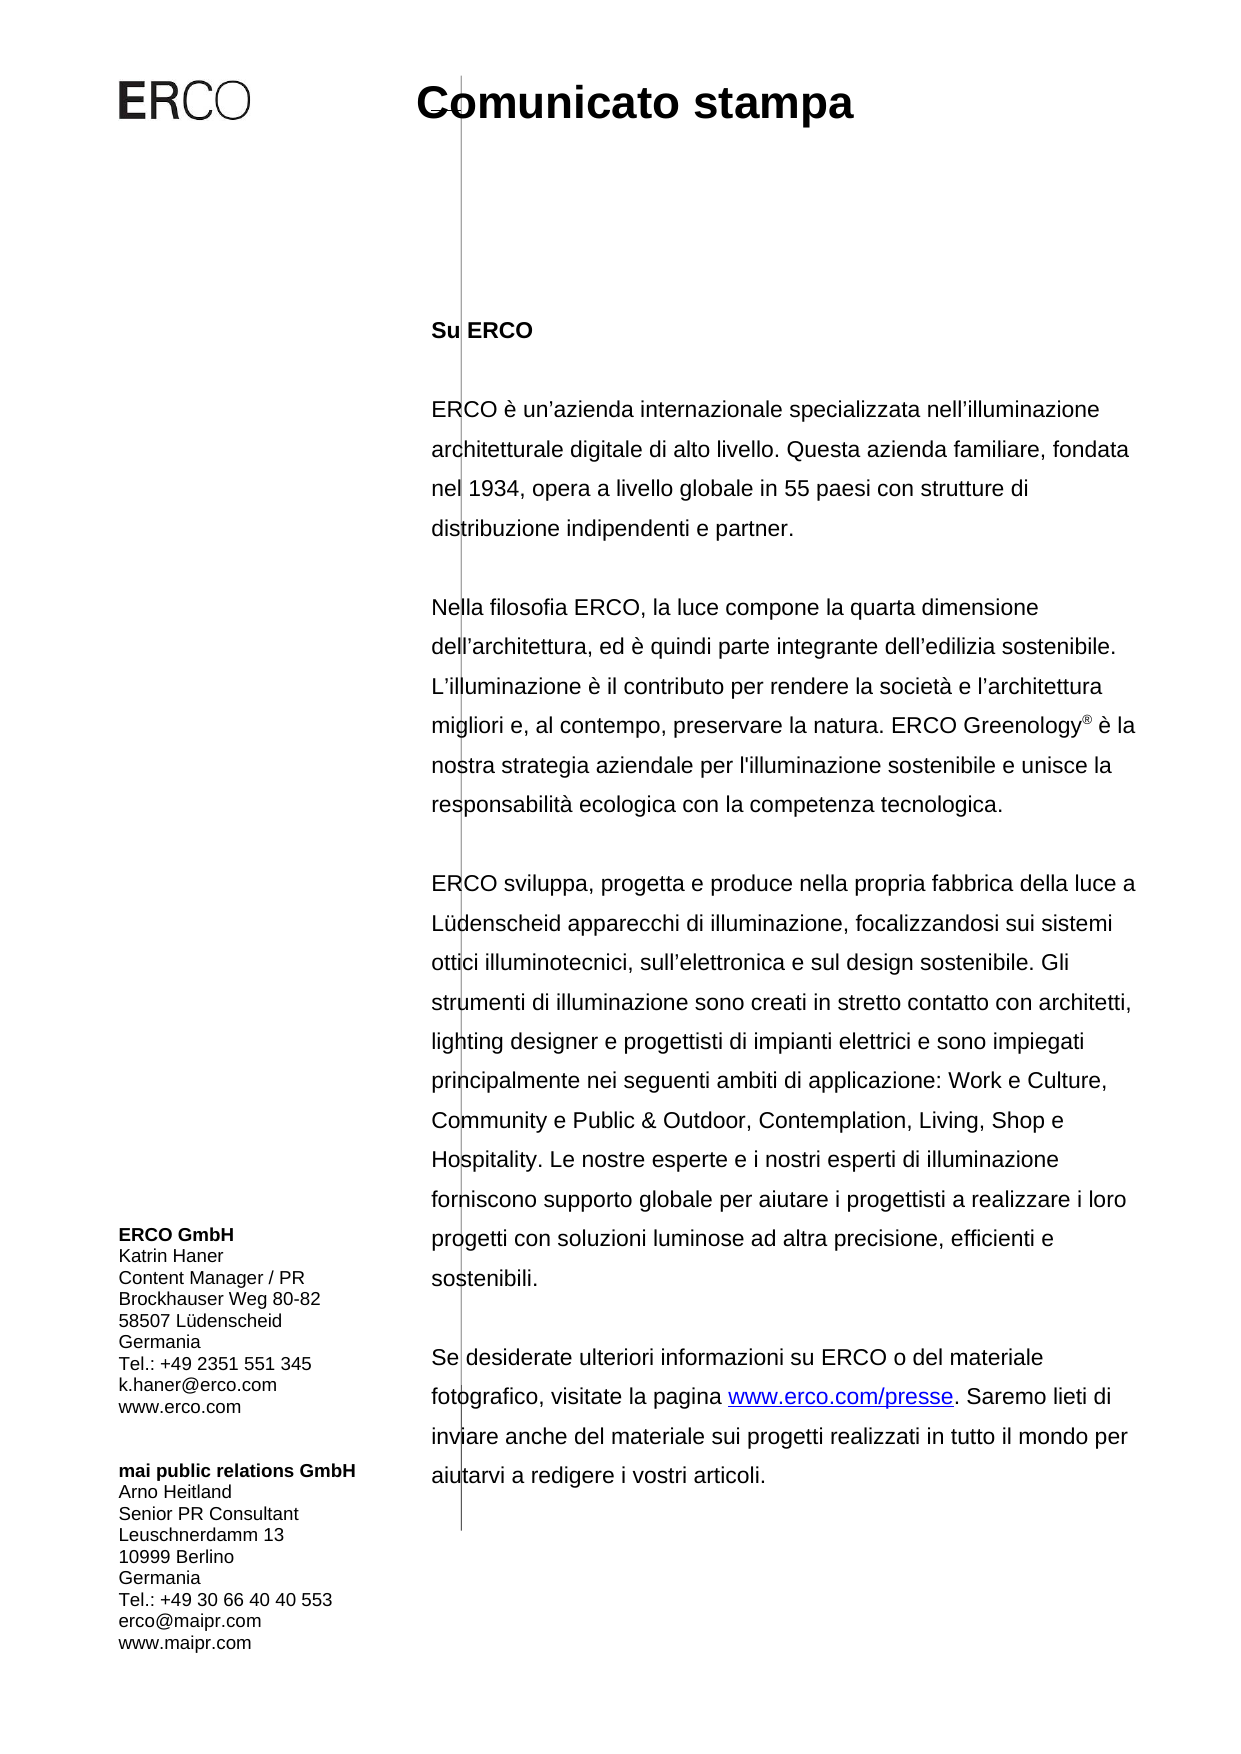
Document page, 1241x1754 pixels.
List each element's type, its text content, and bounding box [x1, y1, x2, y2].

text ERCO è un’azienda internazionale specializzata nell’illuminazione architetturale digitale di alto livello. Questa azienda familiare, fondata nel 1934, opera a livello globale in 55 paesi con strutture di distribuzione indipendenti e partner. [431, 396, 1152, 541]
picture [118, 79, 251, 121]
text Nella filosofia ERCO, la luce compone la quarta dimensione dell’architettura, ed è quindi parte integrante dell’edilizia sostenibile. L’illuminazione è il contributo per rendere la società e l’architettura migliori e, al contempo, preservare la natura. ERCO Greenology® è la nostra strategia aziendale per l'illuminazione sostenibile e unisce la responsabilità ecologica con la competenza tecnologica. [431, 594, 1152, 817]
text Se desiderate ulteriori informazioni su ERCO o del materiale fotografico, visitate la pagina www.erco.com/presse. Saremo lieti di inviare anche del materiale sui progetti realizzati in tutto il mondo per aiutarvi a redigere i vostri articoli. [431, 1344, 1152, 1489]
text ERCO sviluppa, progetta e produce nella propria fabbrica della luce a Lüdenscheid apparecchi di illuminazione, focalizzandosi sui sistemi ottici illuminotecnici, sull’elettronica e sul design sostenibile. Gli strumenti di illuminazione sono creati in stretto contatto con architetti, lighting designer e progettisti di impianti elettrici e sono impiegati principalmente nei seguenti ambiti di applicazione: Work e Culture, Community e Public & Outdoor, Contemplation, Living, Shop e Hospitality. Le nostre esperte e i nostri esperti di illuminazione forniscono supporto globale per aiutare i progettisti a realizzare i loro progetti con soluzioni luminose ad altra precisione, efficienti e sostenibili. [431, 870, 1152, 1291]
text Su ERCO [431, 317, 1152, 344]
